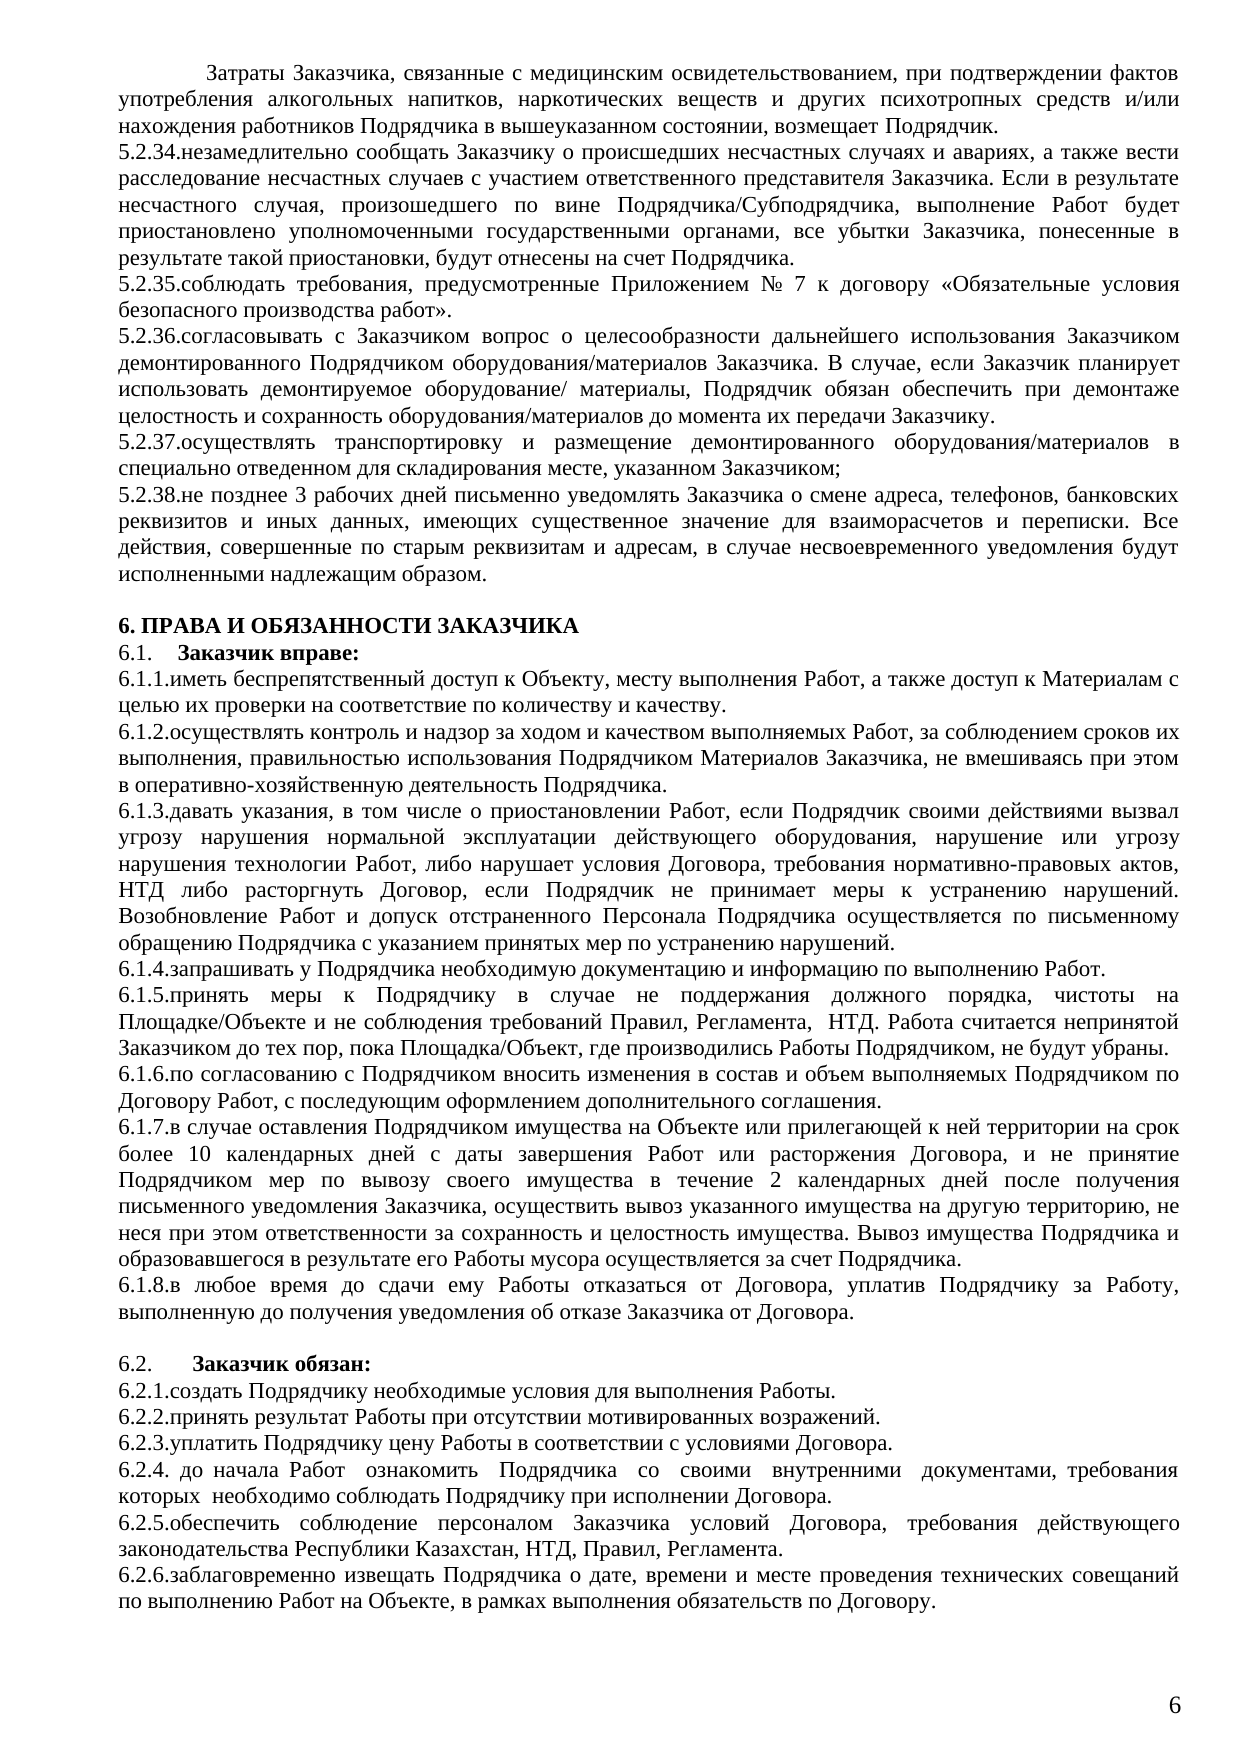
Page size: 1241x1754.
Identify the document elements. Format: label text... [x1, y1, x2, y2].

text 6.1. Заказчик вправе: [118, 639, 1181, 665]
text 6.2.6.заблаговременно извещать Подрядчика о дате, времени и месте проведения технических совещаний по выполнению Работ на Объекте, в рамках выполнения обязательств по Договору. [118, 1561, 1181, 1614]
text 6.1.7.в случае оставления Подрядчиком имущества на Объекте или прилегающей к ней территории на срок более 10 календарных дней с даты завершения Работ или расторжения Договора, и не принятие Подрядчиком мер по вывозу своего имущества в течение 2 календарных дней после получения письменного уведомления Заказчика, осуществить вывоз указанного имущества на другую территорию, не неся при этом ответственности за сохранность и целостность имущества. Вывоз имущества Подрядчика и образовавшегося в результате его Работы мусора осуществляется за счет Подрядчика. [118, 1113, 1181, 1271]
text 6.2. Заказчик обязан: [118, 1350, 1181, 1377]
text 6.1.5.принять меры к Подрядчику в случае не поддержания должного порядка, чистоты на Площадке/Объекте и не соблюдения требований Правил, Регламента, НТД. Работа считается непринятой Заказчиком до тех пор, пока Площадка/Объект, где производились Работы Подрядчиком, не будут убраны. [118, 981, 1181, 1061]
text 6.1.3.давать указания, в том числе о приостановлении Работ, если Подрядчик своими действиями вызвал угрозу нарушения нормальной эксплуатации действующего оборудования, нарушение или угрозу нарушения технологии Работ, либо нарушает условия Договора, требования нормативно-правовых актов, НТД либо расторгнуть Договор, если Подрядчик не принимает меры к устранению нарушений. Возобновление Работ и допуск отстраненного Персонала Подрядчика осуществляется по письменному обращению Подрядчика с указанием принятых мер по устранению нарушений. [118, 797, 1181, 955]
text 6.2.3.уплатить Подрядчику цену Работы в соответствии с условиями Договора. [118, 1429, 1181, 1456]
text 6.1.6.по согласованию с Подрядчиком вносить изменения в состав и объем выполняемых Подрядчиком по Договору Работ, с последующим оформлением дополнительного соглашения. [118, 1061, 1181, 1113]
text 6. ПРАВА И ОБЯЗАННОСТИ ЗАКАЗЧИКА [118, 612, 1181, 639]
text 5.2.35.соблюдать требования, предусмотренные Приложением № 7 к договору «Обязательные условия безопасного производства работ». [118, 270, 1181, 323]
text 6.2.1.создать Подрядчику необходимые условия для выполнения Работы. [118, 1377, 1181, 1403]
text 6.1.2.осуществлять контроль и надзор за ходом и качеством выполняемых Работ, за соблюдением сроков их выполнения, правильностью использования Подрядчиком Материалов Заказчика, не вмешиваясь при этом в оперативно-хозяйственную деятельность Подрядчика. [118, 718, 1181, 797]
text 6.1.1.иметь беспрепятственный доступ к Объекту, месту выполнения Работ, а также доступ к Материалам с целью их проверки на соответствие по количеству и качеству. [118, 665, 1181, 718]
text 6.1.4.запрашивать у Подрядчика необходимую документацию и информацию по выполнению Работ. [118, 955, 1181, 981]
list 5.2.37.осуществлять транспортировку и размещение демонтированного оборудования/материалов в специально отведенном для складирования месте, указанном Заказчиком; [118, 428, 1181, 481]
text 6.2.4. до начала Работ ознакомить Подрядчика со своими внутренними документами, требования которых необходимо соблюдать Подрядчику при исполнении Договора. [118, 1456, 1181, 1508]
list 5.2.36.согласовывать с Заказчиком вопрос о целесообразности дальнейшего использования Заказчиком демонтированного Подрядчиком оборудования/материалов Заказчика. В случае, если Заказчик планирует использовать демонтируемое оборудование/ материалы, Подрядчик обязан обеспечить при демонтаже целостность и сохранность оборудования/материалов до момента их передачи Заказчику. [118, 323, 1181, 428]
text 5.2.34.незамедлительно сообщать Заказчику о происшедших несчастных случаях и авариях, а также вести расследование несчастных случаев с участием ответственного представителя Заказчика. Если в результате несчастного случая, произошедшего по вине Подрядчика/Субподрядчика, выполнение Работ будет приостановлено уполномоченными государственными органами, все убытки Заказчика, понесенные в результате такой приостановки, будут отнесены на счет Подрядчика. [118, 138, 1181, 270]
text 6.2.5.обеспечить соблюдение персоналом Заказчика условий Договора, требования действующего законодательства Республики Казахстан, НТД, Правил, Регламента. [118, 1508, 1181, 1561]
text Затраты Заказчика, связанные с медицинским освидетельствованием, при подтверждении фактов употребления алкогольных напитков, наркотических веществ и других психотропных средств и/или нахождения работников Подрядчика в вышеуказанном состоянии, возмещает Подрядчик. [118, 59, 1181, 138]
text 5.2.38.не позднее 3 рабочих дней письменно уведомлять Заказчика о смене адреса, телефонов, банковских реквизитов и иных данных, имеющих существенное значение для взаиморасчетов и переписки. Все действия, совершенные по старым реквизитам и адресам, в случае несвоевременного уведомления будут исполненными надлежащим образом. [118, 481, 1181, 586]
text 6.2.2.принять результат Работы при отсутствии мотивированных возражений. [118, 1403, 1181, 1429]
text 6.1.8.в любое время до сдачи ему Работы отказаться от Договора, уплатив Подрядчику за Работу, выполненную до получения уведомления об отказе Заказчика от Договора. [118, 1271, 1181, 1324]
